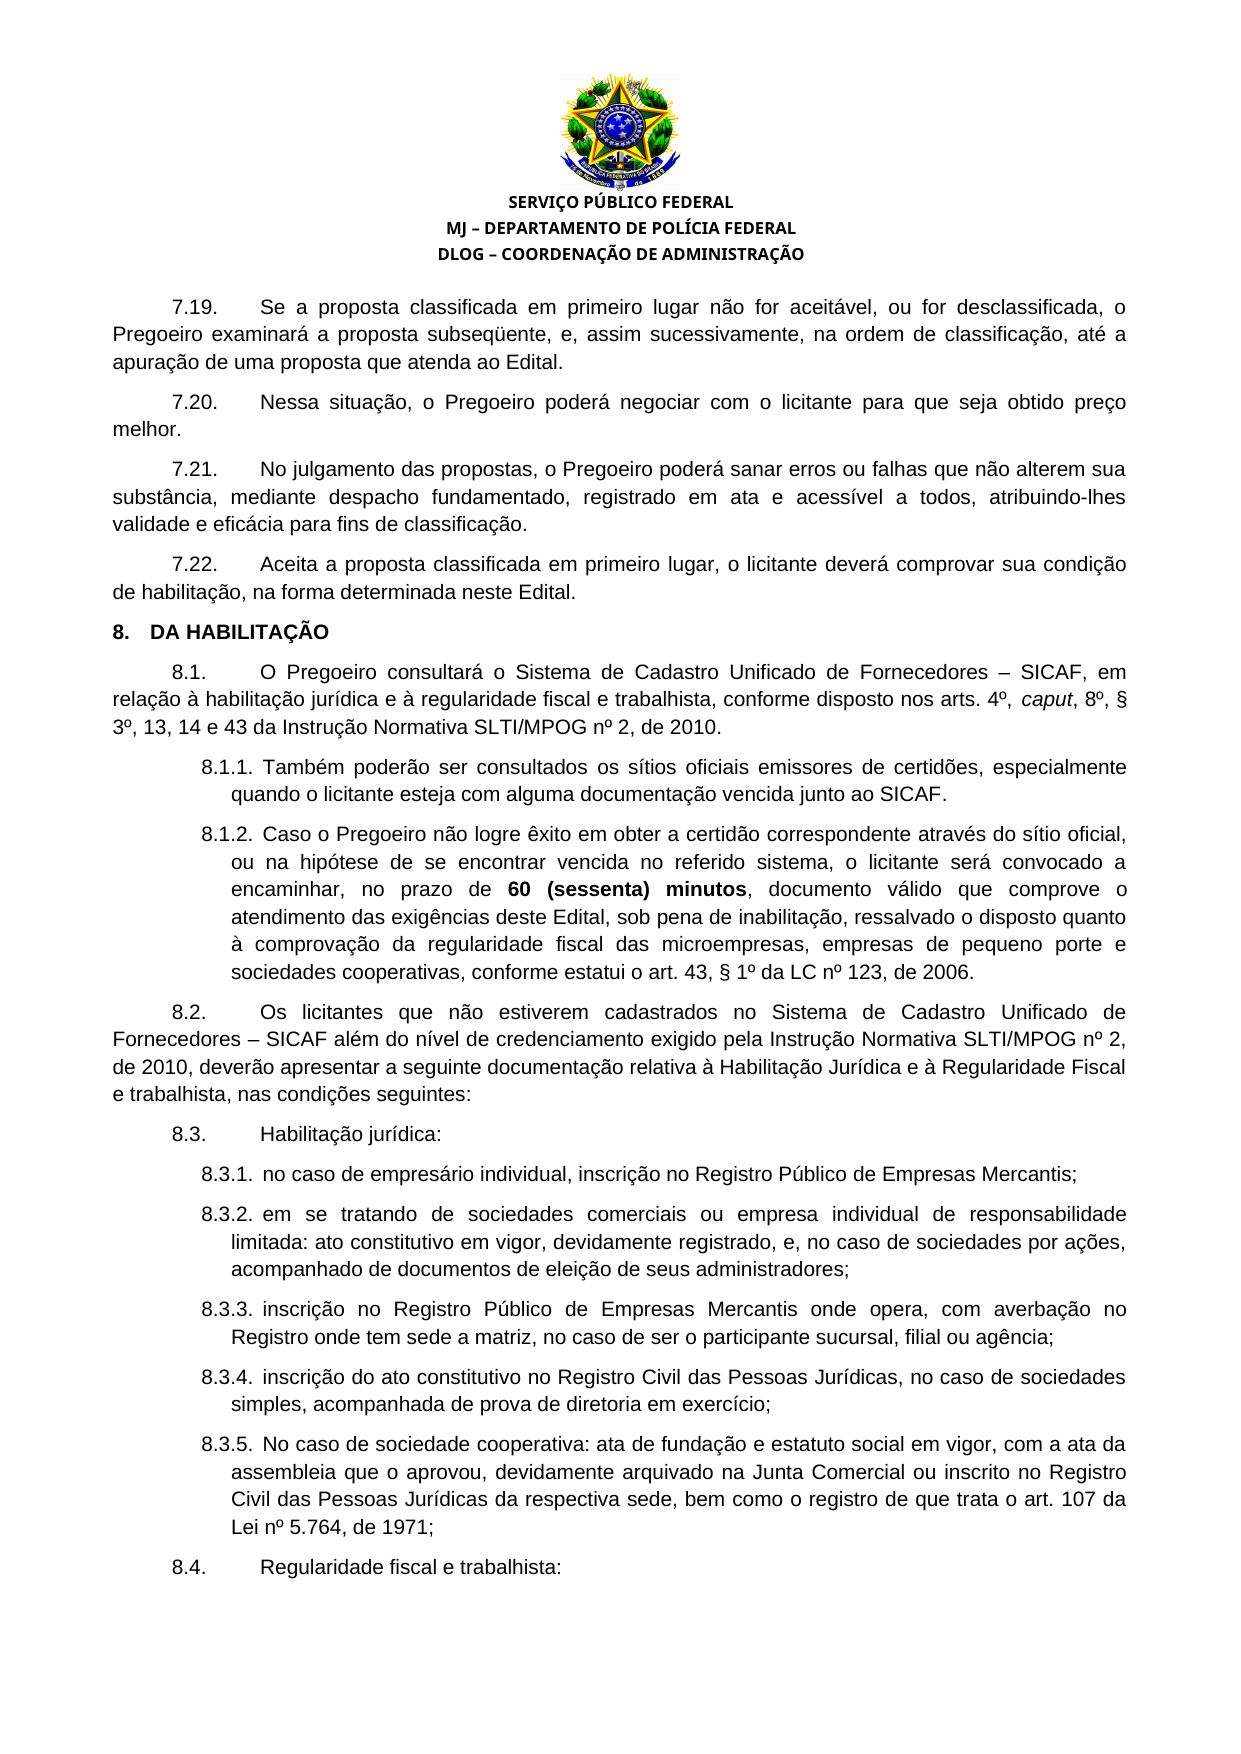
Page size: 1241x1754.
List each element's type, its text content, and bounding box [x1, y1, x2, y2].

list No julgamento das propostas, o Pregoeiro poderá sanar erros ou falhas que não alterem sua substância, mediante despacho fundamentado, registrado em ata e acessível a todos, atribuindo-lhes validade e eficácia para fins de classificação. [112, 457, 1128, 536]
list Se a proposta classificada em primeiro lugar não for aceitável, ou for desclassificada, o Pregoeiro examinará a proposta subseqüente, e, assim sucessivamente, na ordem de classificação, até a apuração de uma proposta que atenda ao Edital. [112, 294, 1128, 373]
list inscrição do ato constitutivo no Registro Civil das Pessoas Jurídicas, no caso de sociedades simples, acompanhada de prova de diretoria em exercício; [201, 1364, 1128, 1416]
list O Pregoeiro consultará o Sistema de Cadastro Unificado de Fornecedores – SICAF, em relação à habilitação jurídica e à regularidade fiscal e trabalhista, conforme disposto nos arts. 4º, caput, 8º, § 3º, 13, 14 e 43 da Instrução Normativa SLTI/MPOG nº 2, de 2010. [112, 659, 1128, 738]
list Aceita a proposta classificada em primeiro lugar, o licitante deverá comprovar sua condição de habilitação, na forma determinada neste Edital. [112, 552, 1128, 603]
list Regularidade fiscal e trabalhista: [112, 1554, 1128, 1578]
list No caso de sociedade cooperativa: ata de fundação e estatuto social em vigor, com a ata da assembleia que o aprovou, devidamente arquivado na Junta Comercial ou inscrito no Registro Civil das Pessoas Jurídicas da respectiva sede, bem como o registro de que trata o art. 107 da Lei nº 5.764, de 1971; [201, 1432, 1128, 1538]
list inscrição no Registro Público de Empresas Mercantis onde opera, com averbação no Registro onde tem sede a matriz, no caso de ser o participante sucursal, filial ou agência; [201, 1297, 1128, 1348]
picture [560, 73, 681, 191]
list DA HABILITAÇÃO [112, 619, 1129, 643]
list Os licitantes que não estiverem cadastrados no Sistema de Cadastro Unificado de Fornecedores – SICAF além do nível de credenciamento exigido pela Instrução Normativa SLTI/MPOG nº 2, de 2010, deverão apresentar a seguinte documentação relativa à Habilitação Jurídica e à Regularidade Fiscal e trabalhista, nas condições seguintes: [112, 999, 1128, 1106]
list Também poderão ser consultados os sítios oficiais emissores de certidões, especialmente quando o licitante esteja com alguma documentação vencida junto ao SICAF. [201, 754, 1128, 806]
list Caso o Pregoeiro não logre êxito em obter a certidão correspondente através do sítio oficial, ou na hipótese de se encontrar vencida no referido sistema, o licitante será convocado a encaminhar, no prazo de 60 (sessenta) minutos, documento válido que comprove o atendimento das exigências deste Edital, sob pena de inabilitação, ressalvado o disposto quanto à comprovação da regularidade fiscal das microempresas, empresas de pequeno porte e sociedades cooperativas, conforme estatui o art. 43, § 1º da LC nº 123, de 2006. [201, 822, 1128, 983]
list em se tratando de sociedades comerciais ou empresa individual de responsabilidade limitada: ato constitutivo em vigor, devidamente registrado, e, no caso de sociedades por ações, acompanhado de documentos de eleição de seus administradores; [201, 1202, 1128, 1281]
list Habilitação jurídica: [112, 1122, 1128, 1146]
list Nessa situação, o Pregoeiro poderá negociar com o licitante para que seja obtido preço melhor. [112, 389, 1128, 441]
list no caso de empresário individual, inscrição no Registro Público de Empresas Mercantis; [201, 1162, 1128, 1186]
